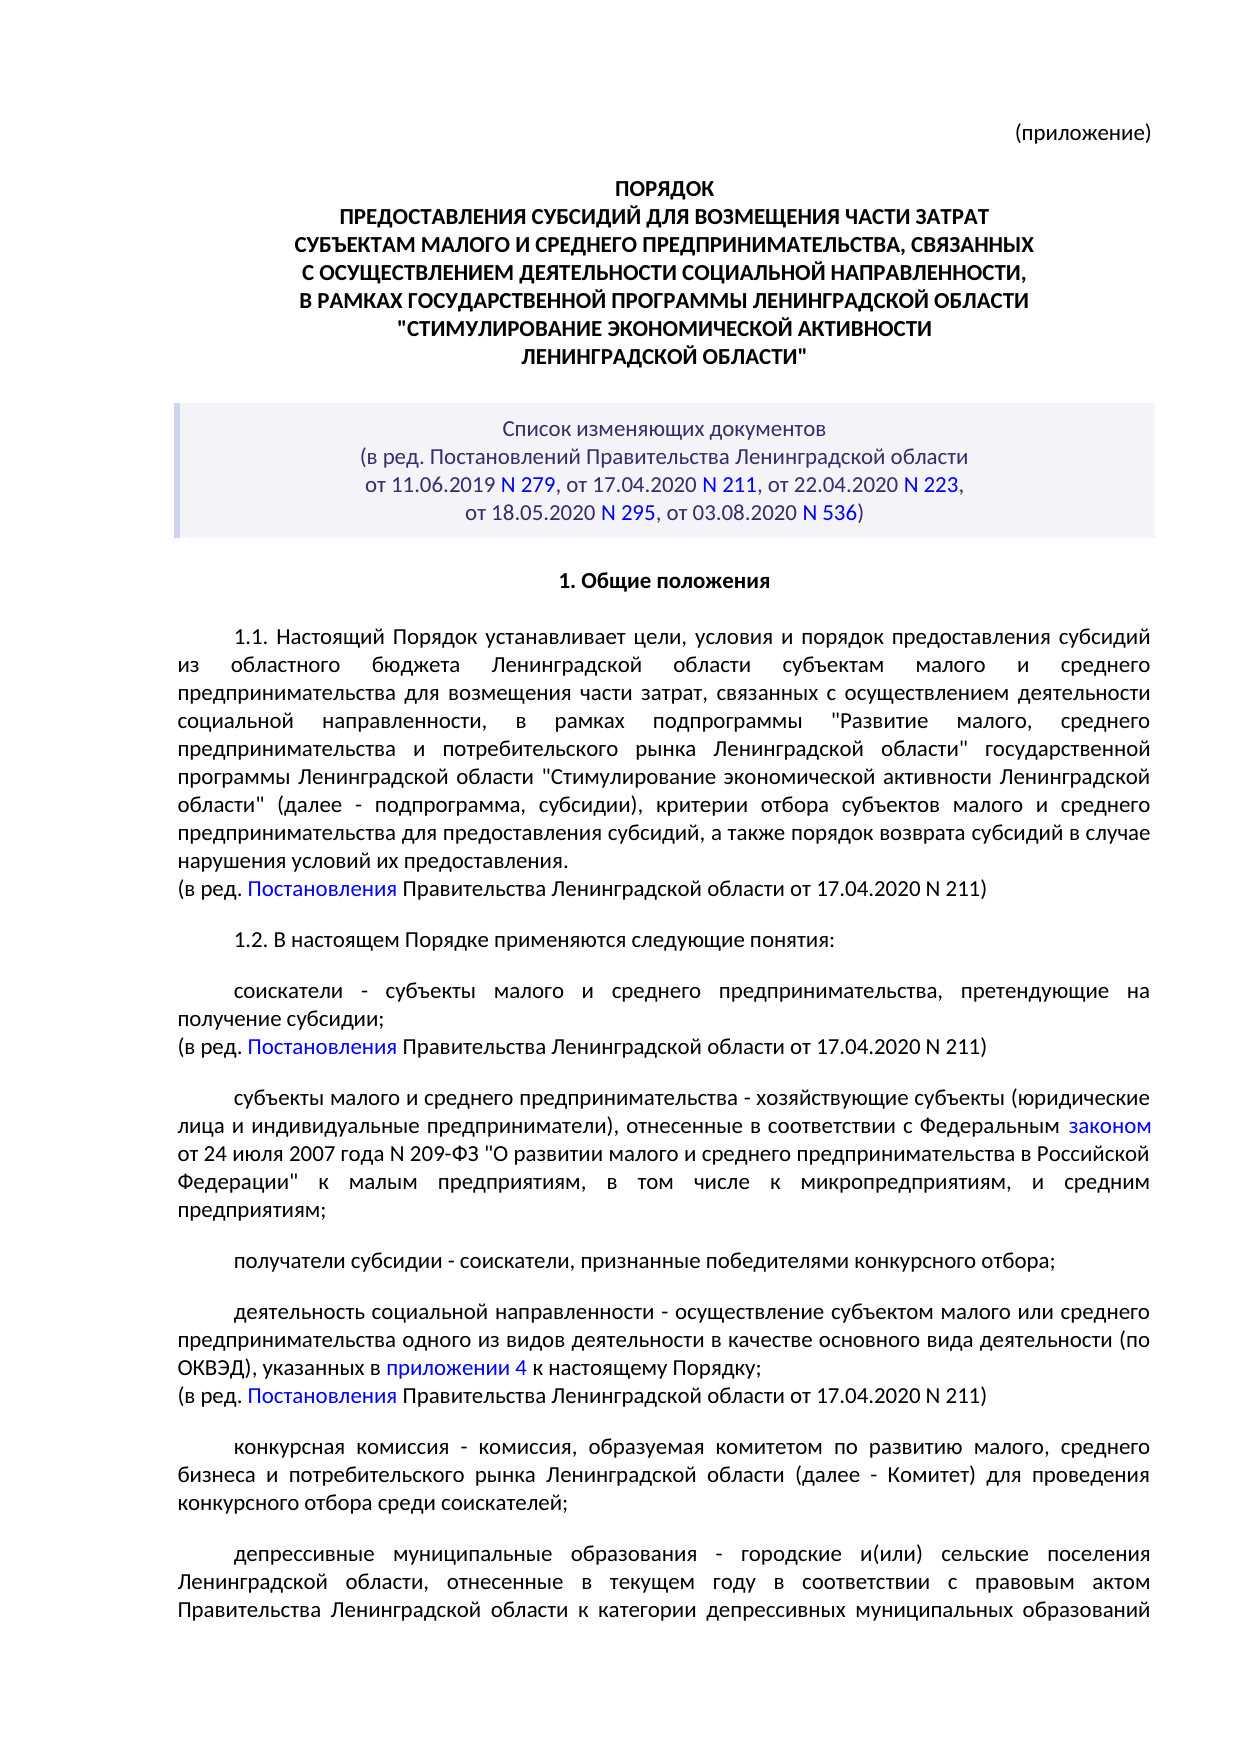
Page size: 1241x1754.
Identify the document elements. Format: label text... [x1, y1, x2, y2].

text деятельность социальной направленности - осуществление субъектом малого или среднего предпринимательства одного из видов деятельности в качестве основного вида деятельности (по ОКВЭД), указанных в приложении 4 к настоящему Порядку; [177, 1297, 1152, 1381]
title "СТИМУЛИРОВАНИЕ ЭКОНОМИЧЕСКОЙ АКТИВНОСТИ [177, 314, 1152, 342]
text 1.1. Настоящий Порядок устанавливает цели, условия и порядок предоставления субсидий из областного бюджета Ленинградской области субъектам малого и среднего предпринимательства для возмещения части затрат, связанных с осуществлением деятельности социальной направленности, в рамках подпрограммы "Развитие малого, среднего предпринимательства и потребительского рынка Ленинградской области" государственной программы Ленинградской области "Стимулирование экономической активности Ленинградской области" (далее - подпрограмма, субсидии), критерии отбора субъектов малого и среднего предпринимательства для предоставления субсидий, а также порядок возврата субсидий в случае нарушения условий их предоставления. [177, 622, 1152, 874]
title 1. Общие положения [177, 566, 1152, 594]
text (приложение) [177, 118, 1152, 146]
title ЛЕНИНГРАДСКОЙ ОБЛАСТИ" [177, 342, 1152, 370]
text конкурсная комиссия - комиссия, образуемая комитетом по развитию малого, среднего бизнеса и потребительского рынка Ленинградской области (далее - Комитет) для проведения конкурсного отбора среди соискателей; [177, 1432, 1152, 1516]
title ПРЕДОСТАВЛЕНИЯ СУБСИДИЙ ДЛЯ ВОЗМЕЩЕНИЯ ЧАСТИ ЗАТРАТ [177, 202, 1152, 230]
title ПОРЯДОК [177, 174, 1152, 202]
text (в ред. Постановления Правительства Ленинградской области от 17.04.2020 N 211) [177, 874, 1152, 902]
text субъекты малого и среднего предпринимательства - хозяйствующие субъекты (юридические лица и индивидуальные предприниматели), отнесенные в соответствии с Федеральным законом от 24 июля 2007 года N 209-ФЗ "О развитии малого и среднего предпринимательства в Российской Федерации" к малым предприятиям, в том числе к микропредприятиям, и средним предприятиям; [177, 1083, 1152, 1223]
table_header Список изменяющих документов (в ред. Постановлений Правительства Ленинградской области от 11.06.2019 N 279, от 17.04.2020 N 211, от 22.04.2020 N 223, от 18.05.2020 N 295, от 03.08.2020 N 536) [180, 403, 1149, 538]
text (в ред. Постановления Правительства Ленинградской области от 17.04.2020 N 211) [177, 1381, 1152, 1409]
title С ОСУЩЕСТВЛЕНИЕМ ДЕЯТЕЛЬНОСТИ СОЦИАЛЬНОЙ НАПРАВЛЕННОСТИ, [177, 258, 1152, 286]
text получатели субсидии - соискатели, признанные победителями конкурсного отбора; [177, 1246, 1152, 1274]
text (в ред. Постановления Правительства Ленинградской области от 17.04.2020 N 211) [177, 1032, 1152, 1060]
title СУБЪЕКТАМ МАЛОГО И СРЕДНЕГО ПРЕДПРИНИМАТЕЛЬСТВА, СВЯЗАННЫХ [177, 230, 1152, 258]
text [177, 1539, 1152, 1623]
title В РАМКАХ ГОСУДАРСТВЕННОЙ ПРОГРАММЫ ЛЕНИНГРАДСКОЙ ОБЛАСТИ [177, 286, 1152, 314]
text соискатели - субъекты малого и среднего предпринимательства, претендующие на получение субсидии; [177, 976, 1152, 1032]
text 1.2. В настоящем Порядке применяются следующие понятия: [177, 925, 1152, 953]
